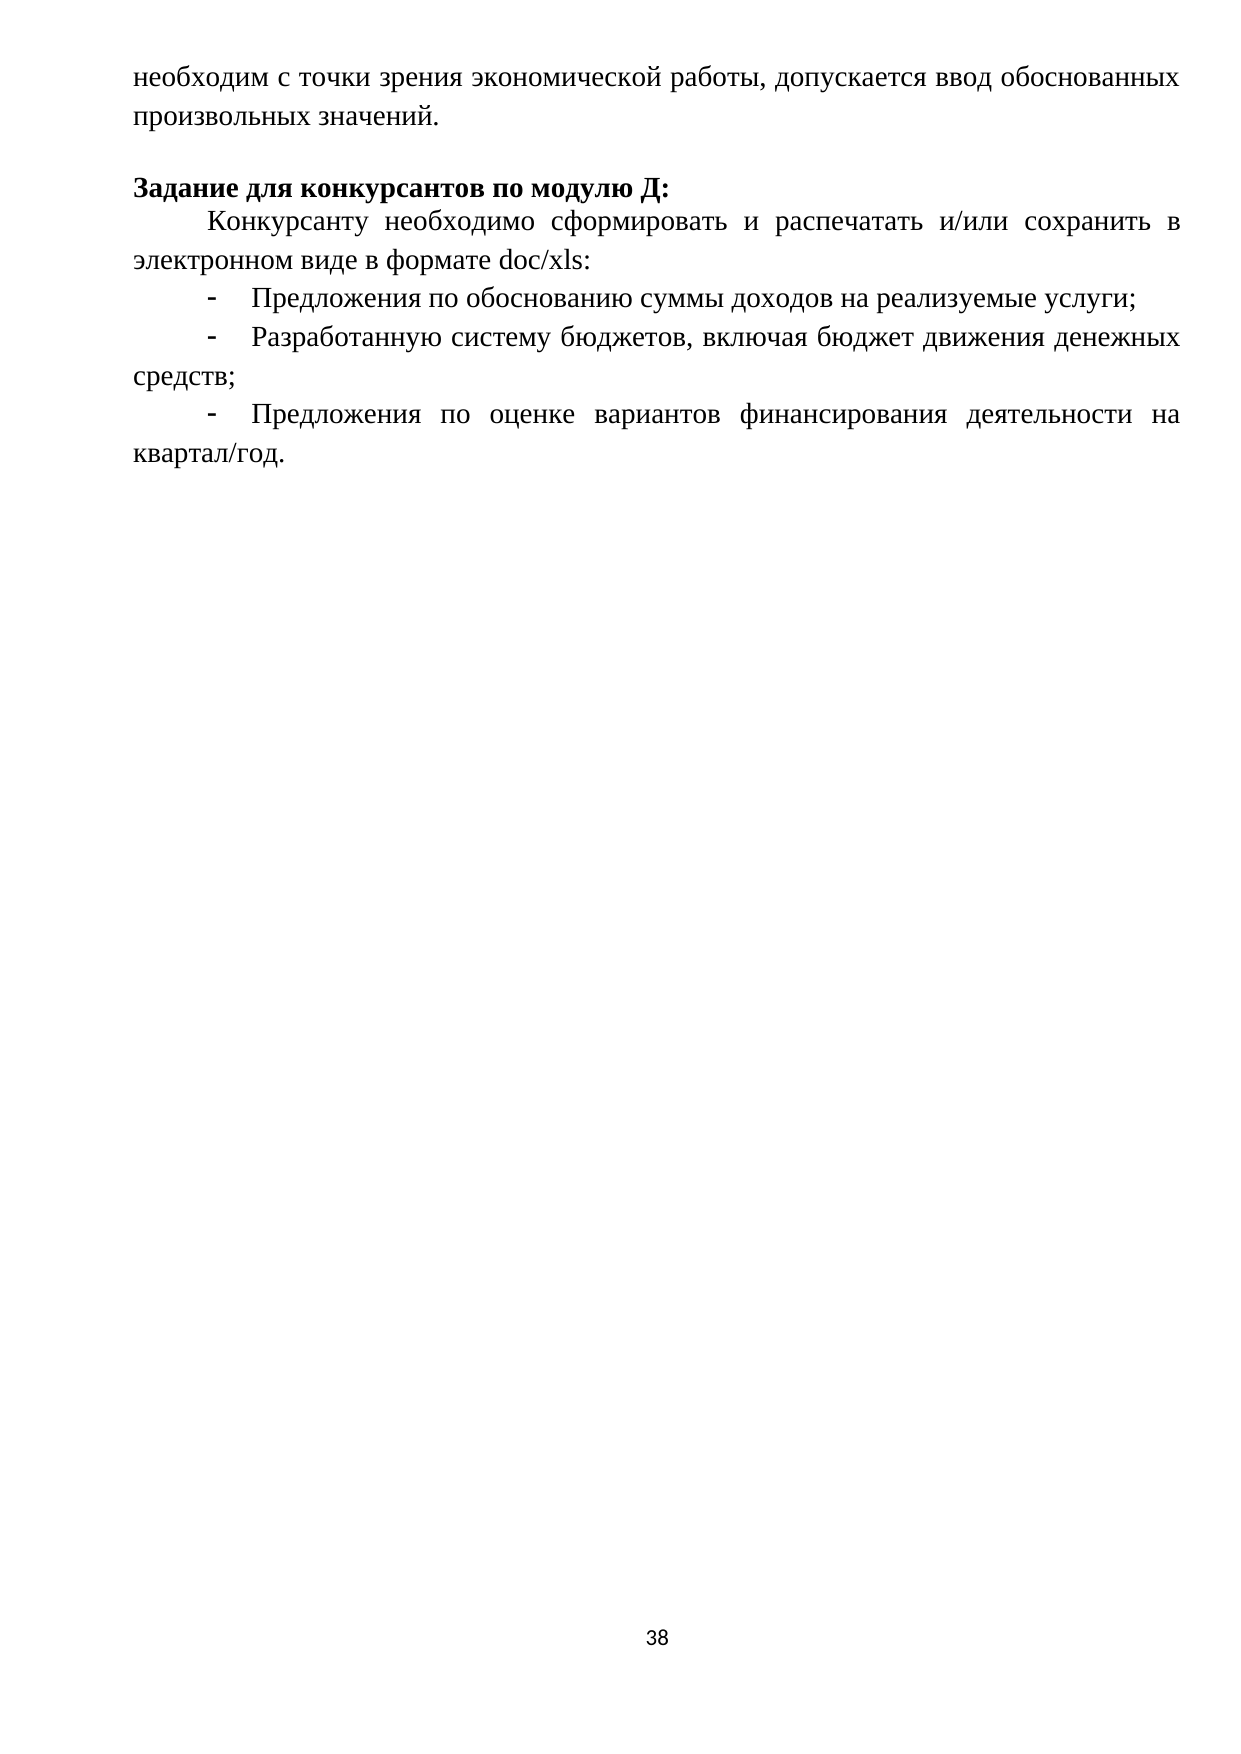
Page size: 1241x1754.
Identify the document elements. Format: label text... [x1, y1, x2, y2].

list Предложения по обоснованию суммы доходов на реализуемые услуги; [133, 280, 1181, 314]
text Конкурсанту необходимо сформировать и распечатать и/или сохранить в электронном виде в формате doc/xls: [133, 203, 1181, 275]
list Разработанную систему бюджетов, включая бюджет движения денежных средств; [133, 319, 1181, 391]
list Предложения по оценке вариантов финансирования деятельности на квартал/год. [133, 396, 1181, 468]
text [133, 59, 1181, 131]
text Задание для конкурсантов по модулю Д: [133, 170, 1181, 203]
